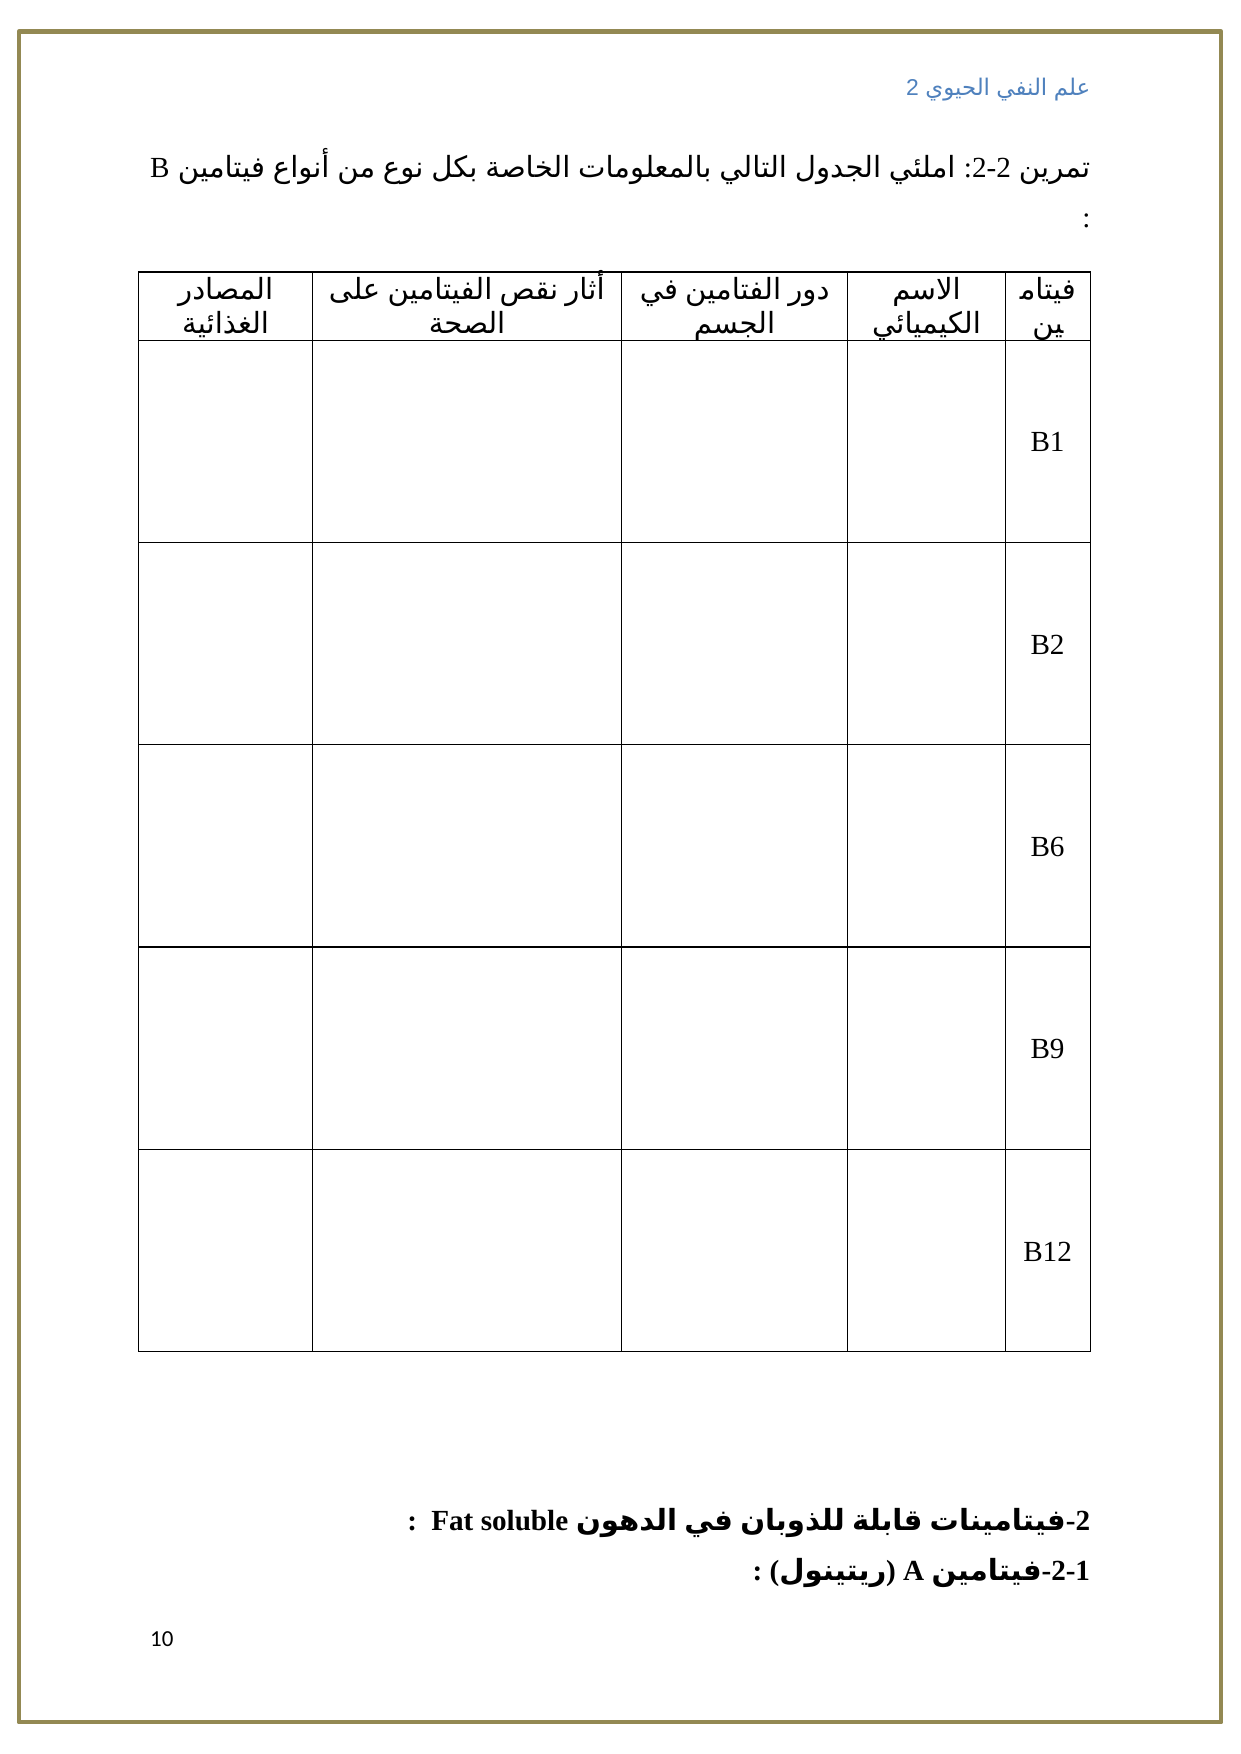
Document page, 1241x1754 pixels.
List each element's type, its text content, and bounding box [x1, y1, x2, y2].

text 2-1-فيتامين A (ريتينول) : [150, 1553, 1090, 1587]
table_cell [313, 543, 621, 744]
table_cell [139, 341, 312, 542]
table_cell [139, 948, 312, 1149]
table_header دور الفتامين في الجسم [622, 273, 847, 339]
table_header المصادر الغذائية [139, 273, 312, 339]
table_cell [313, 948, 621, 1149]
table_cell B1 [1006, 341, 1090, 542]
table_cell B6 [1006, 745, 1090, 946]
table_cell [622, 341, 847, 542]
table_cell [313, 341, 621, 542]
table_cell [622, 1150, 847, 1351]
table_cell [848, 745, 1005, 946]
table_cell [848, 1150, 1005, 1351]
table_cell B12 [1006, 1150, 1090, 1351]
text تمرين 2-2: املئي الجدول التالي بالمعلومات الخاصة بكل نوع من أنواع فيتامين B : [150, 150, 1090, 234]
table_cell [139, 745, 312, 946]
table_cell B2 [1006, 543, 1090, 744]
table_cell [622, 948, 847, 1149]
table_cell [313, 1150, 621, 1351]
table_header فيتامين [1006, 273, 1090, 339]
table_cell [622, 543, 847, 744]
table_cell [313, 745, 621, 946]
table_cell [848, 543, 1005, 744]
table_cell [622, 745, 847, 946]
table_cell B9 [1006, 948, 1090, 1149]
table_cell [139, 1150, 312, 1351]
table_header أثار نقص الفيتامين على الصحة [313, 273, 621, 339]
table_header الاسم الكيميائي [848, 273, 1005, 339]
table_cell [848, 948, 1005, 1149]
table_cell [139, 543, 312, 744]
table_cell [848, 341, 1005, 542]
text 2-فيتامينات قابلة للذوبان في الدهون Fat soluble : [150, 1503, 1090, 1537]
